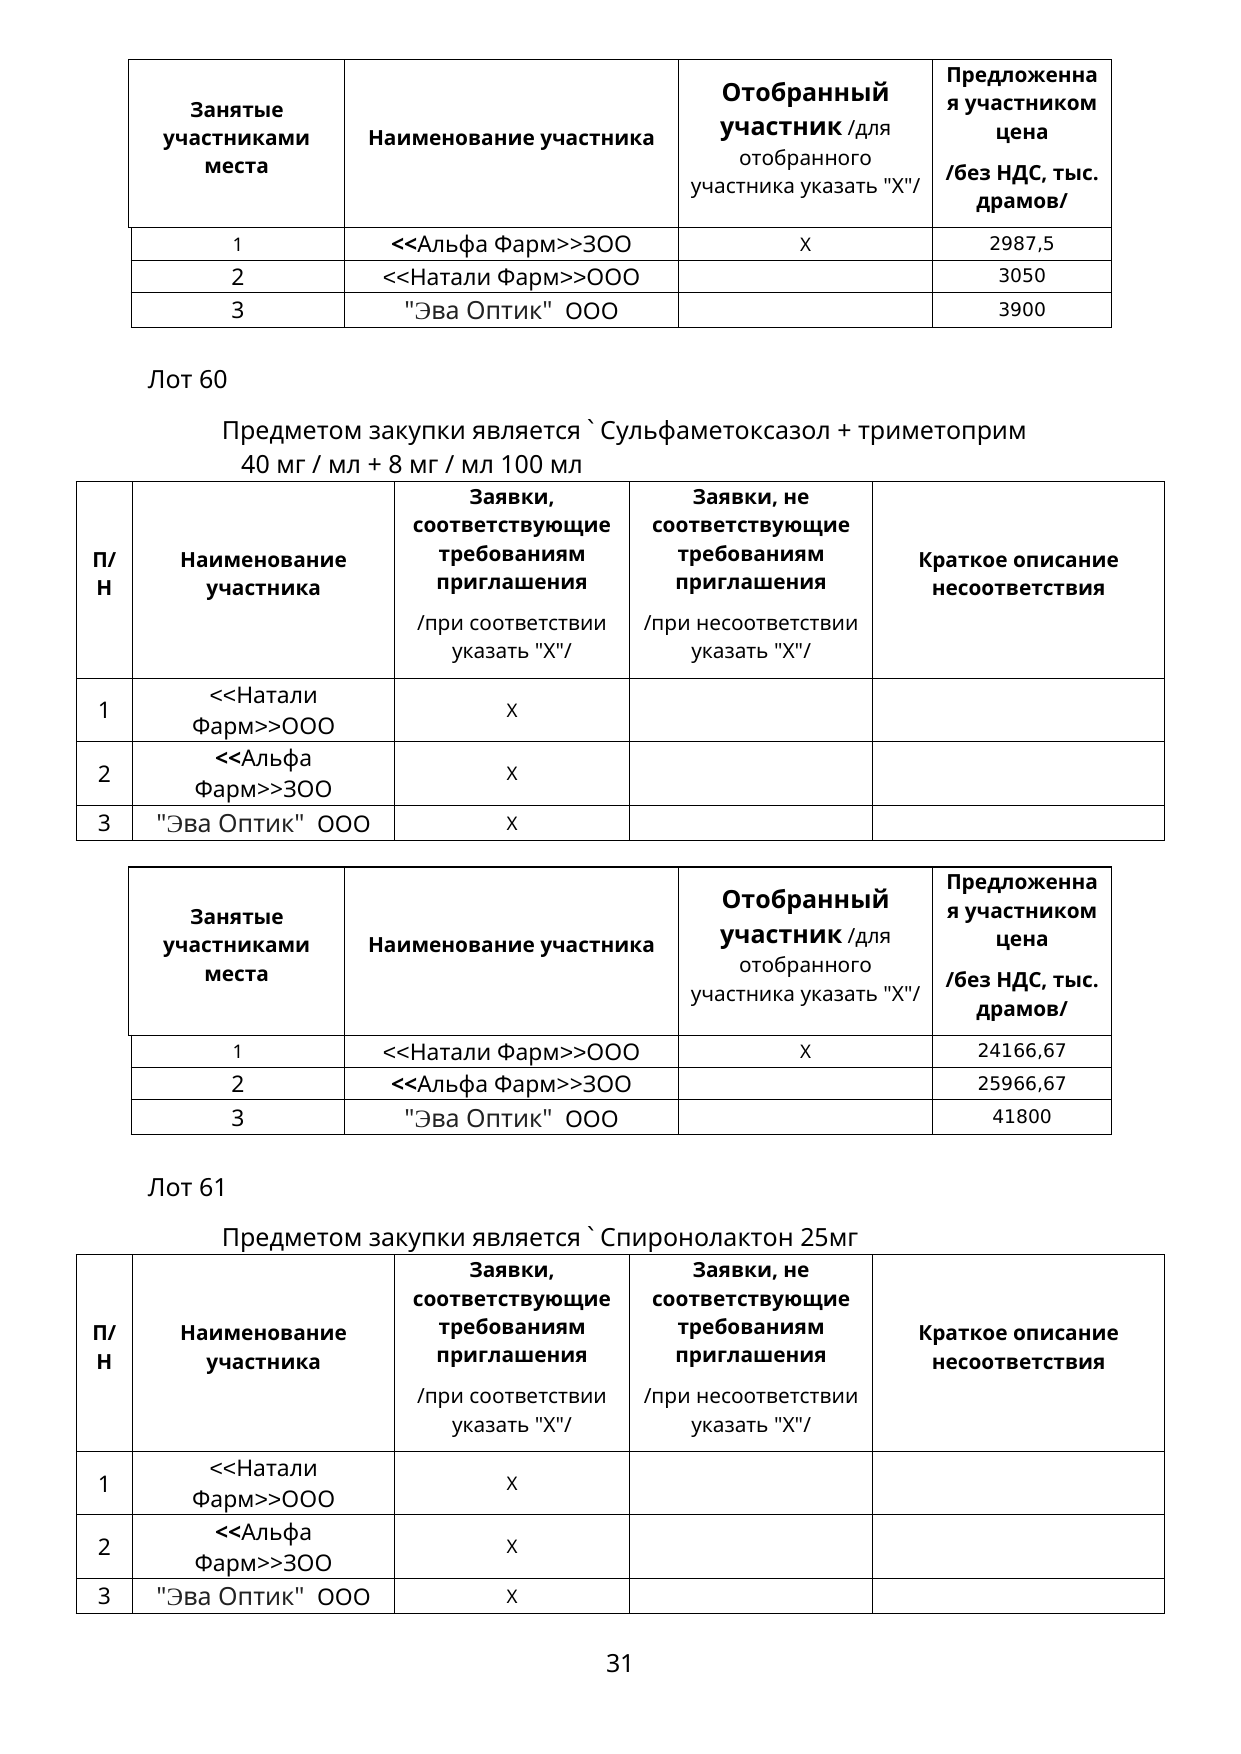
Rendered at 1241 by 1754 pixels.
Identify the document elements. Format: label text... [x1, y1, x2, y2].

table_cell "Эва Оптик" ООО [133, 1579, 394, 1613]
table_header Отобранный участник /для отобранного участника указать "X"/ [679, 868, 932, 1034]
table_header Заявки, соответствующие требованиям приглашения /при соответствии указать "X"/ [395, 1255, 629, 1451]
table_cell [873, 679, 1164, 741]
table_cell [873, 742, 1164, 805]
table_cell [630, 679, 872, 741]
table_cell [679, 293, 932, 327]
table_cell [873, 1579, 1164, 1613]
table_cell [630, 1579, 872, 1613]
table_cell [630, 742, 872, 805]
table_cell X [395, 679, 629, 741]
table_cell <<Натали Фарм>>ООО [133, 1452, 394, 1514]
table_header Заявки, не соответствующие требованиям приглашения /при несоответствии указать "X"/ [630, 482, 872, 678]
table_cell <<Альфа Фарм>>ЗОО [133, 742, 394, 805]
table_cell 1 [132, 228, 344, 259]
table_header П/Н [77, 482, 132, 678]
table_header П/Н [77, 1255, 132, 1451]
table_cell X [679, 1036, 932, 1067]
text Предметом закупки является ՝ Сульфаметоксазол + триметоприм [148, 413, 1092, 447]
table_cell 3900 [933, 293, 1111, 327]
table_cell [873, 1515, 1164, 1578]
text 40 мг / мл + 8 мг / мл 100 мл [148, 447, 1092, 481]
table_cell 25966,67 [933, 1068, 1111, 1099]
table_header Наименование участника [133, 1255, 394, 1451]
table_cell 3 [132, 293, 344, 327]
table_header Предложенная участником цена /без НДС, тыс. драмов/ [933, 868, 1111, 1034]
table_cell "Эва Оптик" ООО [133, 806, 394, 840]
table_cell X [395, 1452, 629, 1514]
table_cell 2 [132, 1068, 344, 1099]
table_cell X [679, 228, 932, 259]
table_cell 2987,5 [933, 228, 1111, 259]
table_cell 3 [132, 1100, 344, 1134]
table_header Краткое описание несоответствия [873, 482, 1164, 678]
table_cell [630, 1452, 872, 1514]
table_cell 24166,67 [933, 1036, 1111, 1067]
table_cell <<Альфа Фарм>>ЗОО [133, 1515, 394, 1578]
table_header Заявки, соответствующие требованиям приглашения /при соответствии указать "X"/ [395, 482, 629, 678]
table_cell 2 [132, 261, 344, 292]
table_cell 3 [77, 1579, 132, 1613]
table_cell 2 [77, 742, 132, 805]
table_cell 3050 [933, 261, 1111, 292]
table_header Занятые участниками места [129, 868, 344, 1034]
table_cell 1 [77, 1452, 132, 1514]
table_cell X [395, 1515, 629, 1578]
table_cell [679, 261, 932, 292]
table_header Наименование участника [133, 482, 394, 678]
table_cell <<Альфа Фарм>>ЗОО [345, 1068, 678, 1099]
text Предметом закупки является ՝ Спиронолактон 25мг [148, 1220, 1092, 1254]
text Лот 60 [148, 362, 1092, 396]
table_cell [679, 1100, 932, 1134]
table_cell 2 [77, 1515, 132, 1578]
table_cell [873, 1452, 1164, 1514]
table_header Занятые участниками места [129, 60, 344, 227]
table_header Заявки, не соответствующие требованиям приглашения /при несоответствии указать "X"/ [630, 1255, 872, 1451]
table_header Предложенная участником цена /без НДС, тыс. драмов/ [933, 60, 1111, 227]
table_header Наименование участника [345, 868, 678, 1034]
table_header Краткое описание несоответствия [873, 1255, 1164, 1451]
table_cell X [395, 742, 629, 805]
table_cell <<Альфа Фарм>>ЗОО [345, 228, 678, 259]
table_header Отобранный участник /для отобранного участника указать "X"/ [679, 60, 932, 227]
table_cell "Эва Оптик" ООО [345, 293, 678, 327]
table_cell [873, 806, 1164, 840]
table_cell [630, 806, 872, 840]
table_cell <<Натали Фарм>>ООО [345, 261, 678, 292]
table_cell [630, 1515, 872, 1578]
table_cell X [395, 806, 629, 840]
table_cell X [395, 1579, 629, 1613]
table_cell 41800 [933, 1100, 1111, 1134]
table_header Наименование участника [345, 60, 678, 227]
table_cell 3 [77, 806, 132, 840]
table_cell [679, 1068, 932, 1099]
table_cell 1 [77, 679, 132, 741]
text Лот 61 [148, 1169, 1092, 1203]
table_cell 1 [132, 1036, 344, 1067]
table_cell "Эва Оптик" ООО [345, 1100, 678, 1134]
table_cell <<Натали Фарм>>ООО [133, 679, 394, 741]
table_cell <<Натали Фарм>>ООО [345, 1036, 678, 1067]
